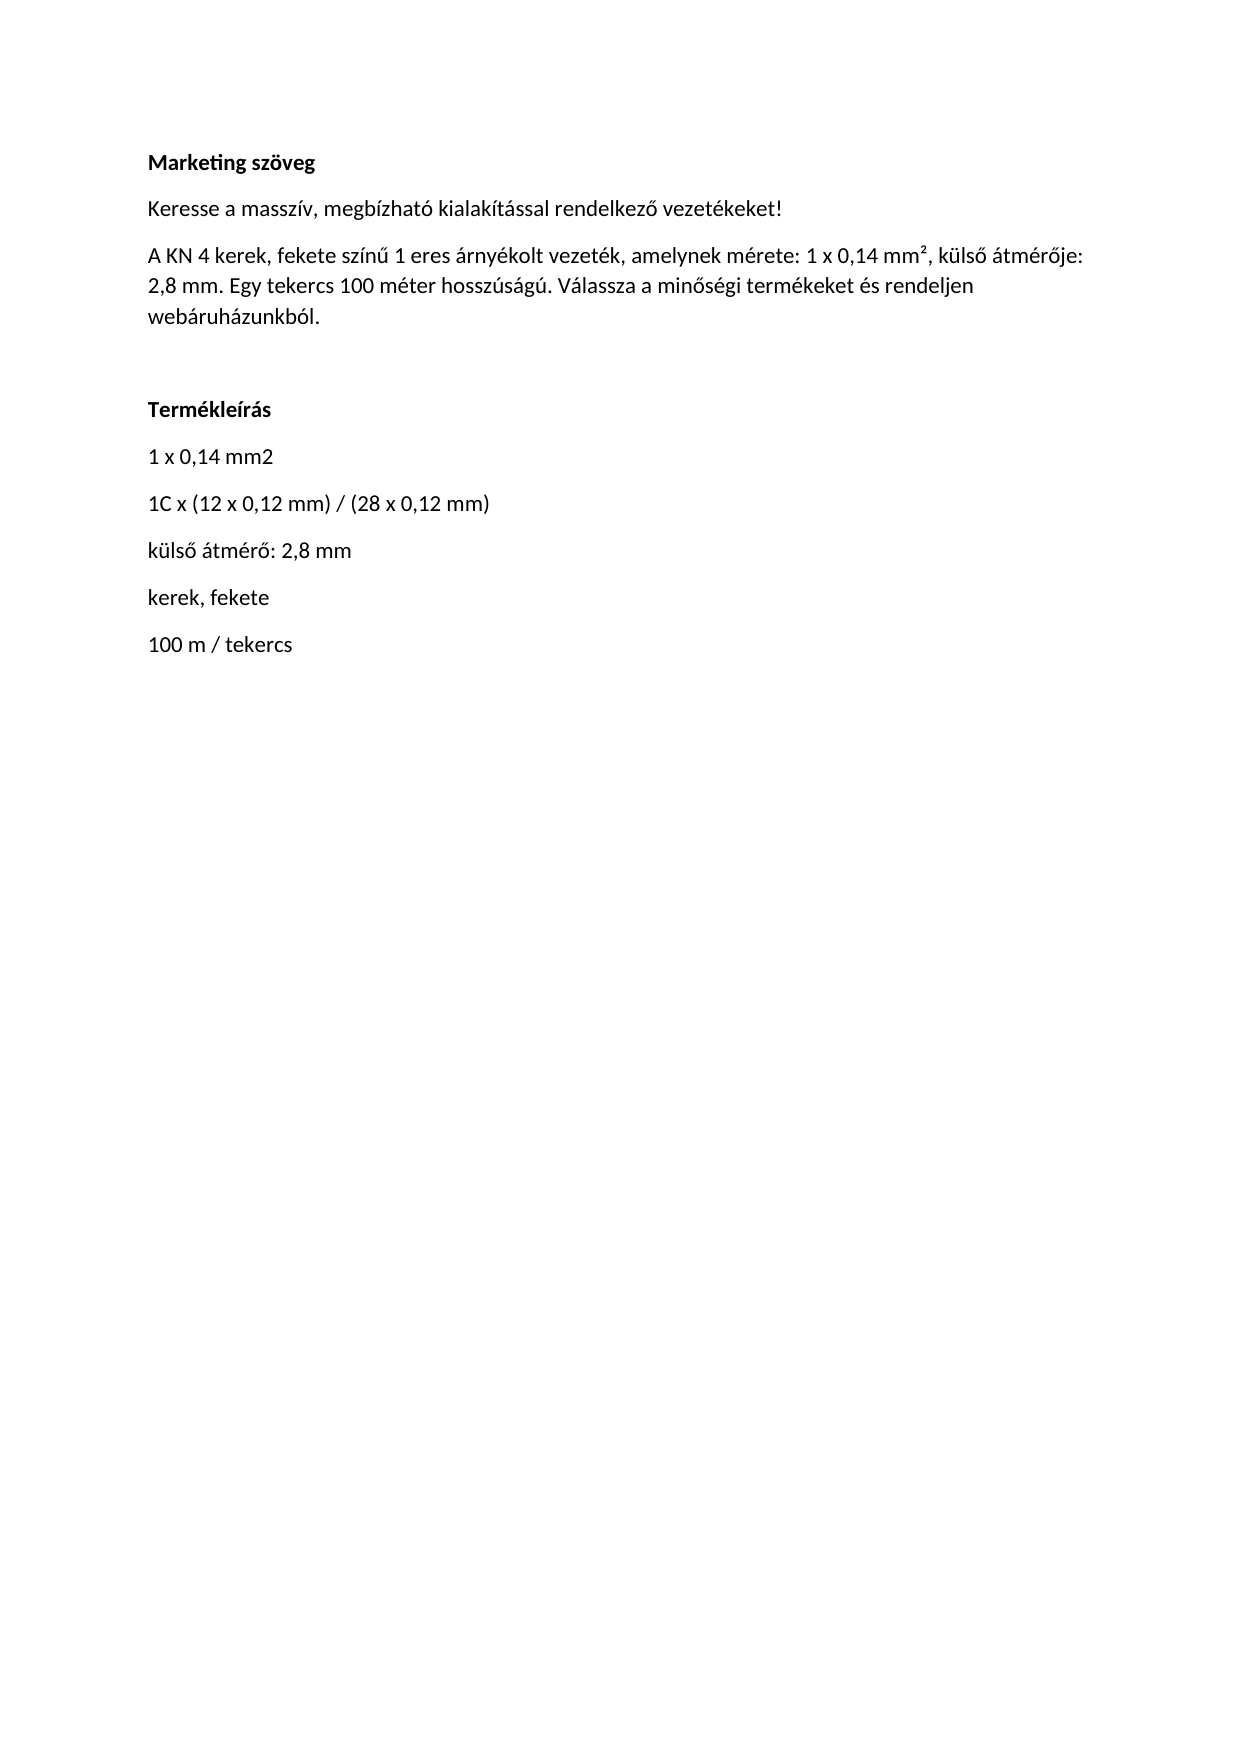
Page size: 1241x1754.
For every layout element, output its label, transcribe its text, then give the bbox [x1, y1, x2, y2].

text 1C x (12 x 0,12 mm) / (28 x 0,12 mm) [148, 489, 1093, 517]
text külső átmérő: 2,8 mm [148, 536, 1093, 564]
text Keresse a masszív, megbízható kialakítással rendelkező vezetékeket! [148, 194, 1093, 222]
text A KN 4 kerek, fekete színű 1 eres árnyékolt vezeték, amelynek mérete: 1 x 0,14 mm², külső átmérője: 2,8 mm. Egy tekercs 100 méter hosszúságú. Válassza a minőségi termékeket és rendeljen webáruházunkból. [148, 241, 1093, 330]
text kerek, fekete [148, 583, 1093, 611]
text Termékleírás [148, 396, 1093, 423]
text 100 m / tekercs [148, 630, 1093, 658]
text Marketing szöveg [148, 148, 1093, 176]
text 1 x 0,14 mm2 [148, 442, 1093, 470]
